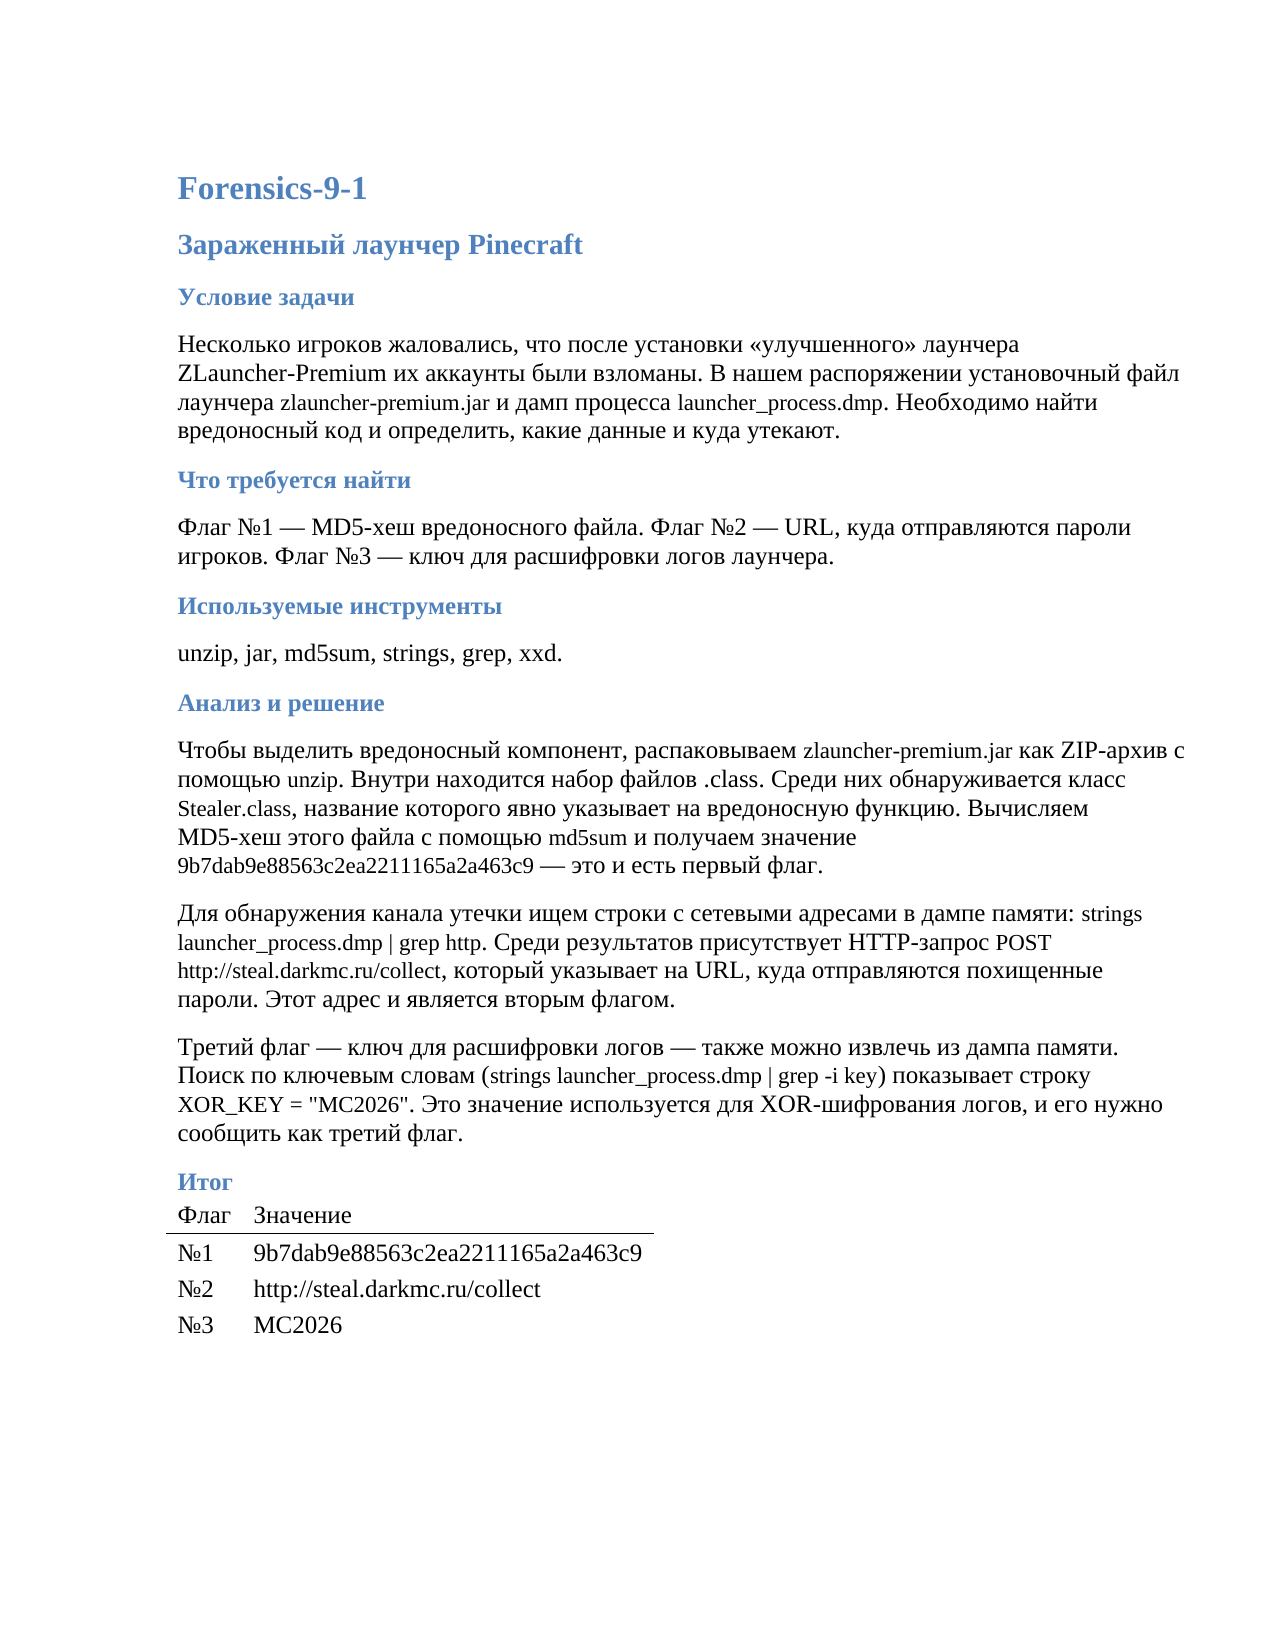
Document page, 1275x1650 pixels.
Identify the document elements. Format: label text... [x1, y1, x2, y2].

text Третий флаг — ключ для расшифровки логов — также можно извлечь из дампа памяти. Поиск по ключевым словам (strings launcher_process.dmp | grep -i key) показывает строку XOR_KEY = "MC2026". Это значение используется для XOR‑шифрования логов, и его нужно сообщить как третий флаг. [177, 1032, 1186, 1147]
subtitle Итог [177, 1167, 1186, 1196]
subtitle Зараженный лаунчер Pinecraft [177, 227, 1186, 261]
text Флаг №1 — MD5‑хеш вредоносного файла. Флаг №2 — URL, куда отправляются пароли игроков. Флаг №3 — ключ для расшифровки логов лаунчера. [177, 512, 1186, 570]
subtitle Условие задачи [177, 282, 1186, 310]
table_cell №3 [166, 1307, 242, 1343]
table_header Значение [242, 1196, 653, 1232]
text Несколько игроков жаловались, что после установки «улучшенного» лаунчера ZLauncher‑Premium их аккаунты были взломаны. В нашем распоряжении установочный файл лаунчера zlauncher-premium.jar и дамп процесса launcher_process.dmp. Необходимо найти вредоносный код и определить, какие данные и куда утекают. [177, 329, 1186, 444]
text Для обнаружения канала утечки ищем строки с сетевыми адресами в дампе памяти: strings launcher_process.dmp | grep http. Среди результатов присутствует HTTP‑запрос POST http://steal.darkmc.ru/collect, который указывает на URL, куда отправляются похищенные пароли. Этот адрес и является вторым флагом. [177, 898, 1186, 1013]
table_cell №1 [166, 1234, 242, 1270]
subtitle Используемые инструменты [177, 591, 1186, 619]
table_header Флаг [166, 1196, 242, 1232]
table_cell 9b7dab9e88563c2ea2211165a2a463c9 [242, 1234, 653, 1270]
table_cell http://steal.darkmc.ru/collect [242, 1270, 653, 1307]
text Чтобы выделить вредоносный компонент, распаковываем zlauncher-premium.jar как ZIP‑архив с помощью unzip. Внутри находится набор файлов .class. Среди них обнаруживается класс Stealer.class, название которого явно указывает на вредоносную функцию. Вычисляем MD5‑хеш этого файла с помощью md5sum и получаем значение 9b7dab9e88563c2ea2211165a2a463c9 — это и есть первый флаг. [177, 735, 1186, 879]
subtitle Что требуется найти [177, 465, 1186, 494]
text unzip, jar, md5sum, strings, grep, xxd. [177, 638, 1186, 667]
table_cell №2 [166, 1270, 242, 1307]
subtitle Анализ и решение [177, 688, 1186, 717]
table_cell MC2026 [242, 1307, 653, 1343]
subtitle Forensics-9-1 [177, 168, 1186, 206]
